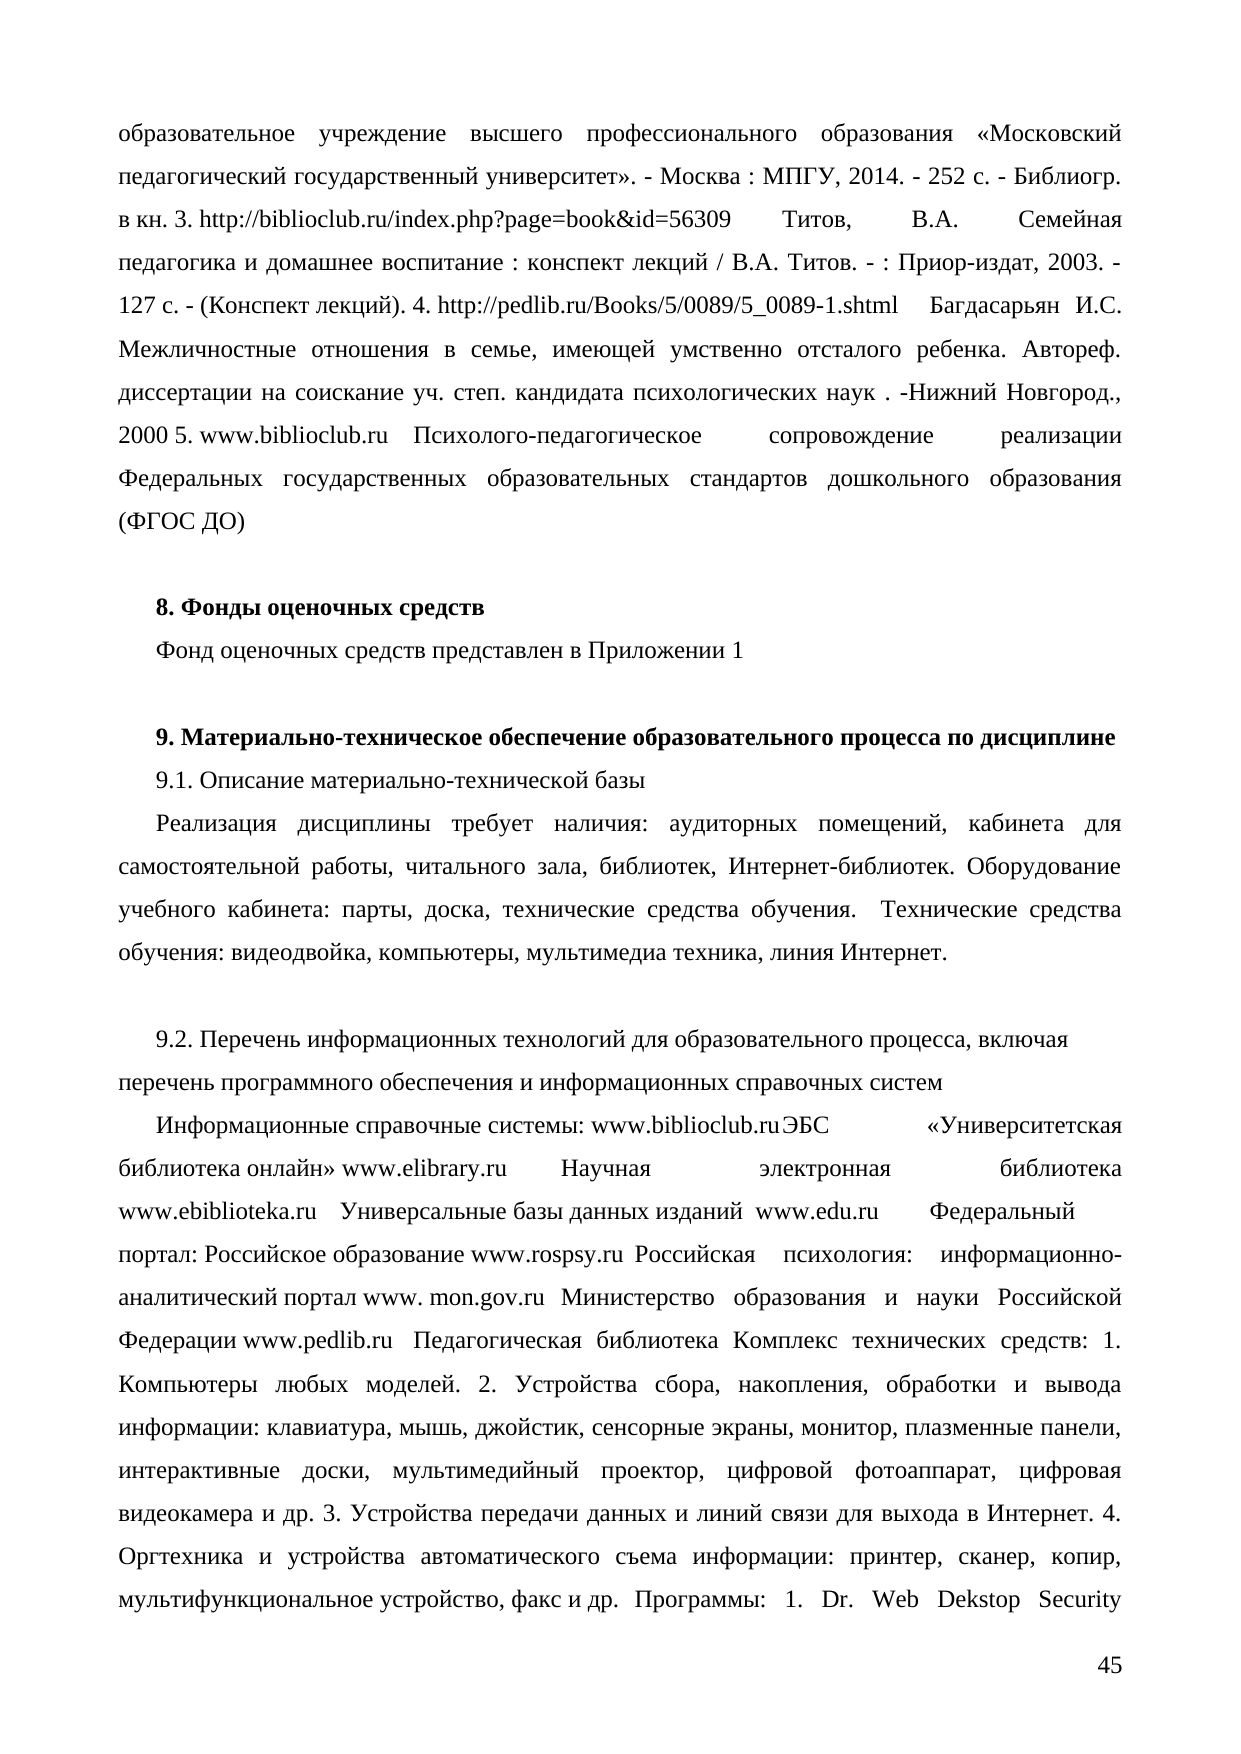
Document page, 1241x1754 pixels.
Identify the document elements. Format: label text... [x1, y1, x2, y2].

text Фонд оценочных средств представлен в Приложении 1 [118, 636, 1122, 664]
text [118, 1110, 1122, 1613]
text Реализация дисциплины требует наличия: аудиторных помещений, кабинета для самостоятельной работы, читального зала, библиотек, Интернет-библиотек. Оборудование учебного кабинета: парты, доска, технические средства обучения. Технические средства обучения: видеодвойка, компьютеры, мультимедиа техника, линия Интернет. [118, 808, 1122, 966]
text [118, 118, 1122, 535]
subtitle 9. Материально-техническое обеспечение образовательного процесса по дисциплине [118, 722, 1122, 751]
subtitle 9.1. Описание материально-технической базы [118, 765, 1122, 794]
subtitle 8. Фонды оценочных средств [118, 592, 1122, 621]
subtitle 9.2. Перечень информационных технологий для образовательного процесса, включая перечень программного обеспечения и информационных справочных систем [118, 1024, 1122, 1096]
